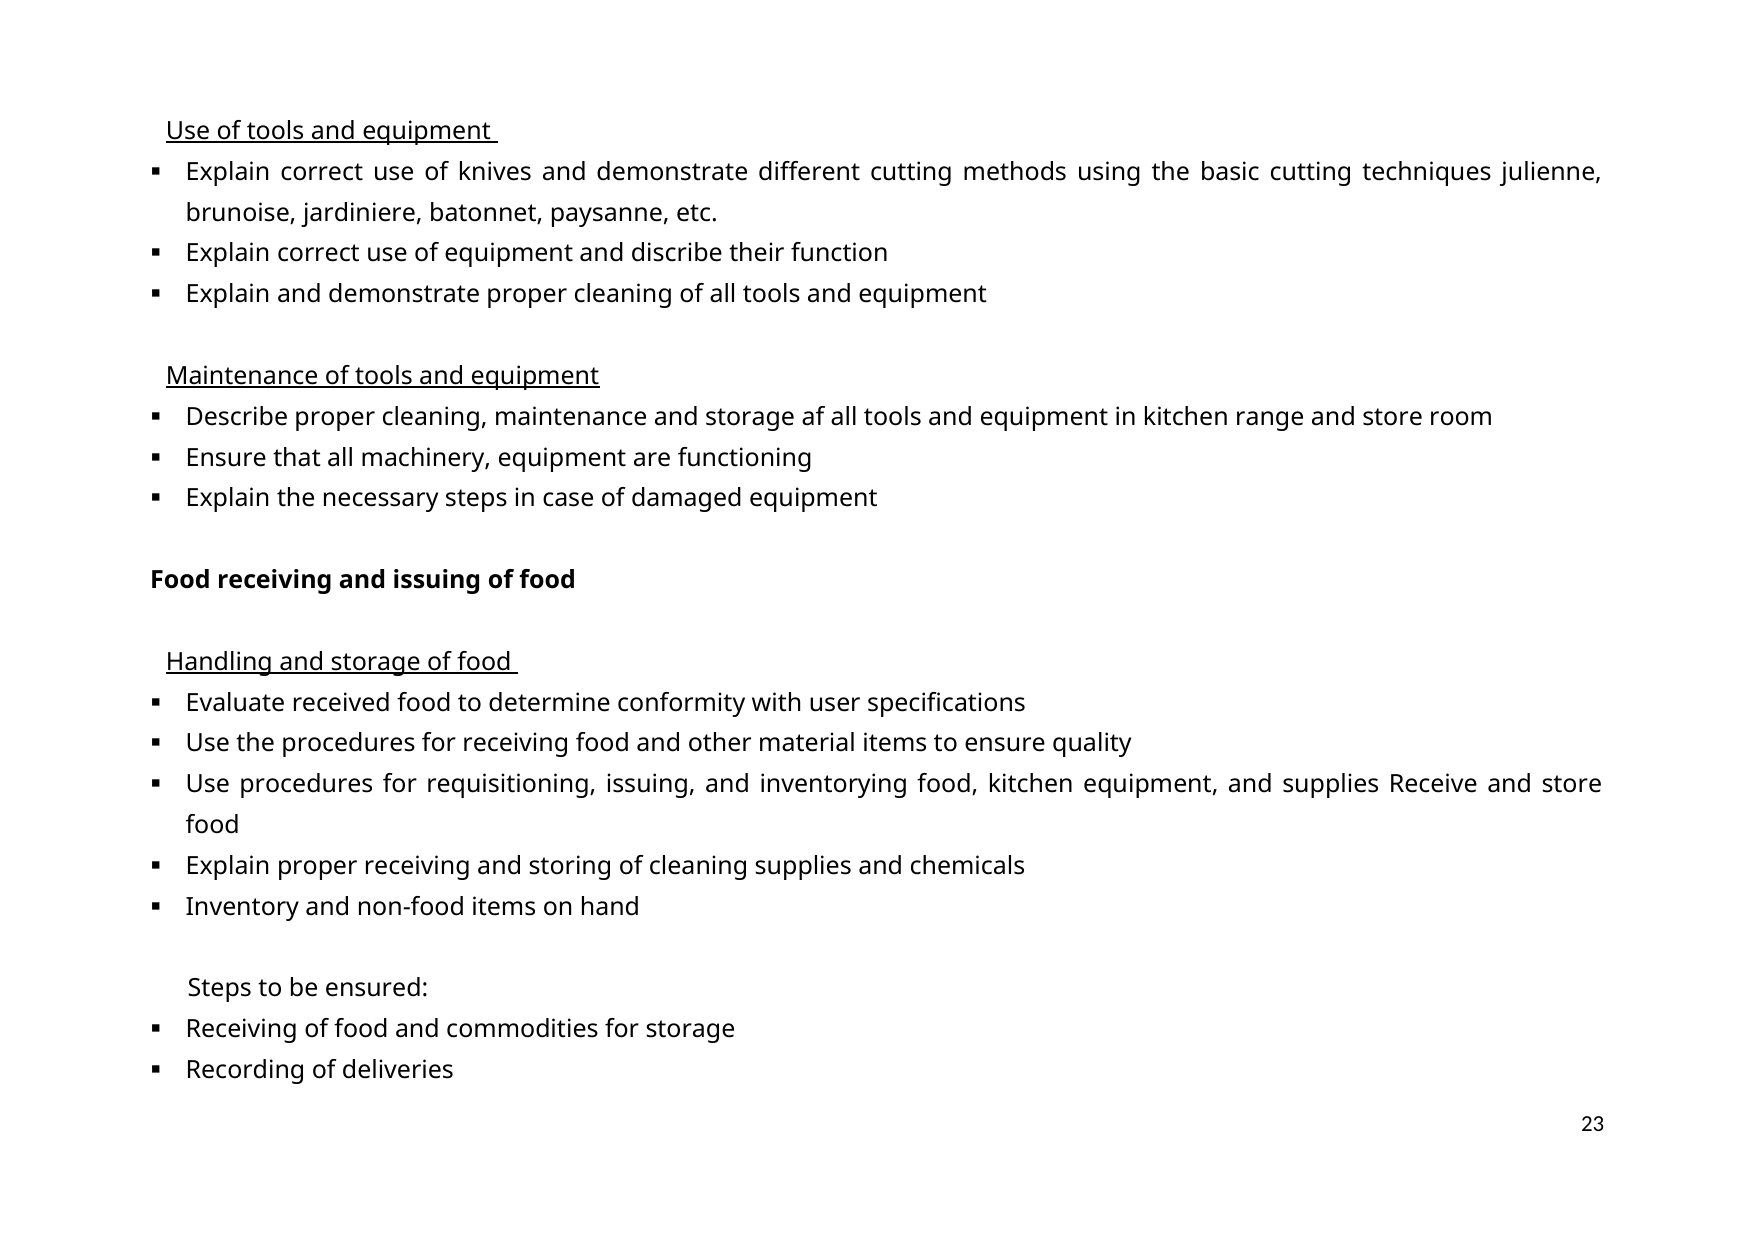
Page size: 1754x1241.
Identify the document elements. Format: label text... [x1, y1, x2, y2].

list Explain correct use of knives and demonstrate different cutting methods using the basic cutting techniques julienne, brunoise, jardiniere, batonnet, paysanne, etc. [150, 153, 1604, 228]
list Describe proper cleaning, maintenance and storage af all tools and equipment in kitchen range and store room [150, 398, 1604, 432]
list Use procedures for requisitioning, issuing, and inventorying food, kitchen equipment, and supplies Receive and store food [150, 766, 1604, 841]
list Recording of deliveries [150, 1052, 1604, 1086]
list Use the procedures for receiving food and other material items to ensure quality [150, 725, 1604, 759]
text Steps to be ensured: [187, 970, 1604, 1004]
list Explain proper receiving and storing of cleaning supplies and chemicals [150, 847, 1604, 882]
subtitle Food receiving and issuing of food [150, 562, 1604, 596]
list Evaluate received food to determine conformity with user specifications [150, 684, 1604, 718]
list Ensure that all machinery, equipment are functioning [150, 439, 1604, 473]
list Inventory and non-food items on hand [150, 888, 1604, 922]
list Receiving of food and commodities for storage [150, 1011, 1604, 1045]
text Maintenance of tools and equipment [166, 357, 1604, 392]
list Explain correct use of equipment and discribe their function [150, 235, 1604, 269]
text Use of tools and equipment [166, 112, 1604, 147]
text Handling and storage of food [166, 643, 1604, 677]
list Explain and demonstrate proper cleaning of all tools and equipment [150, 276, 1604, 310]
list Explain the necessary steps in case of damaged equipment [150, 480, 1604, 514]
